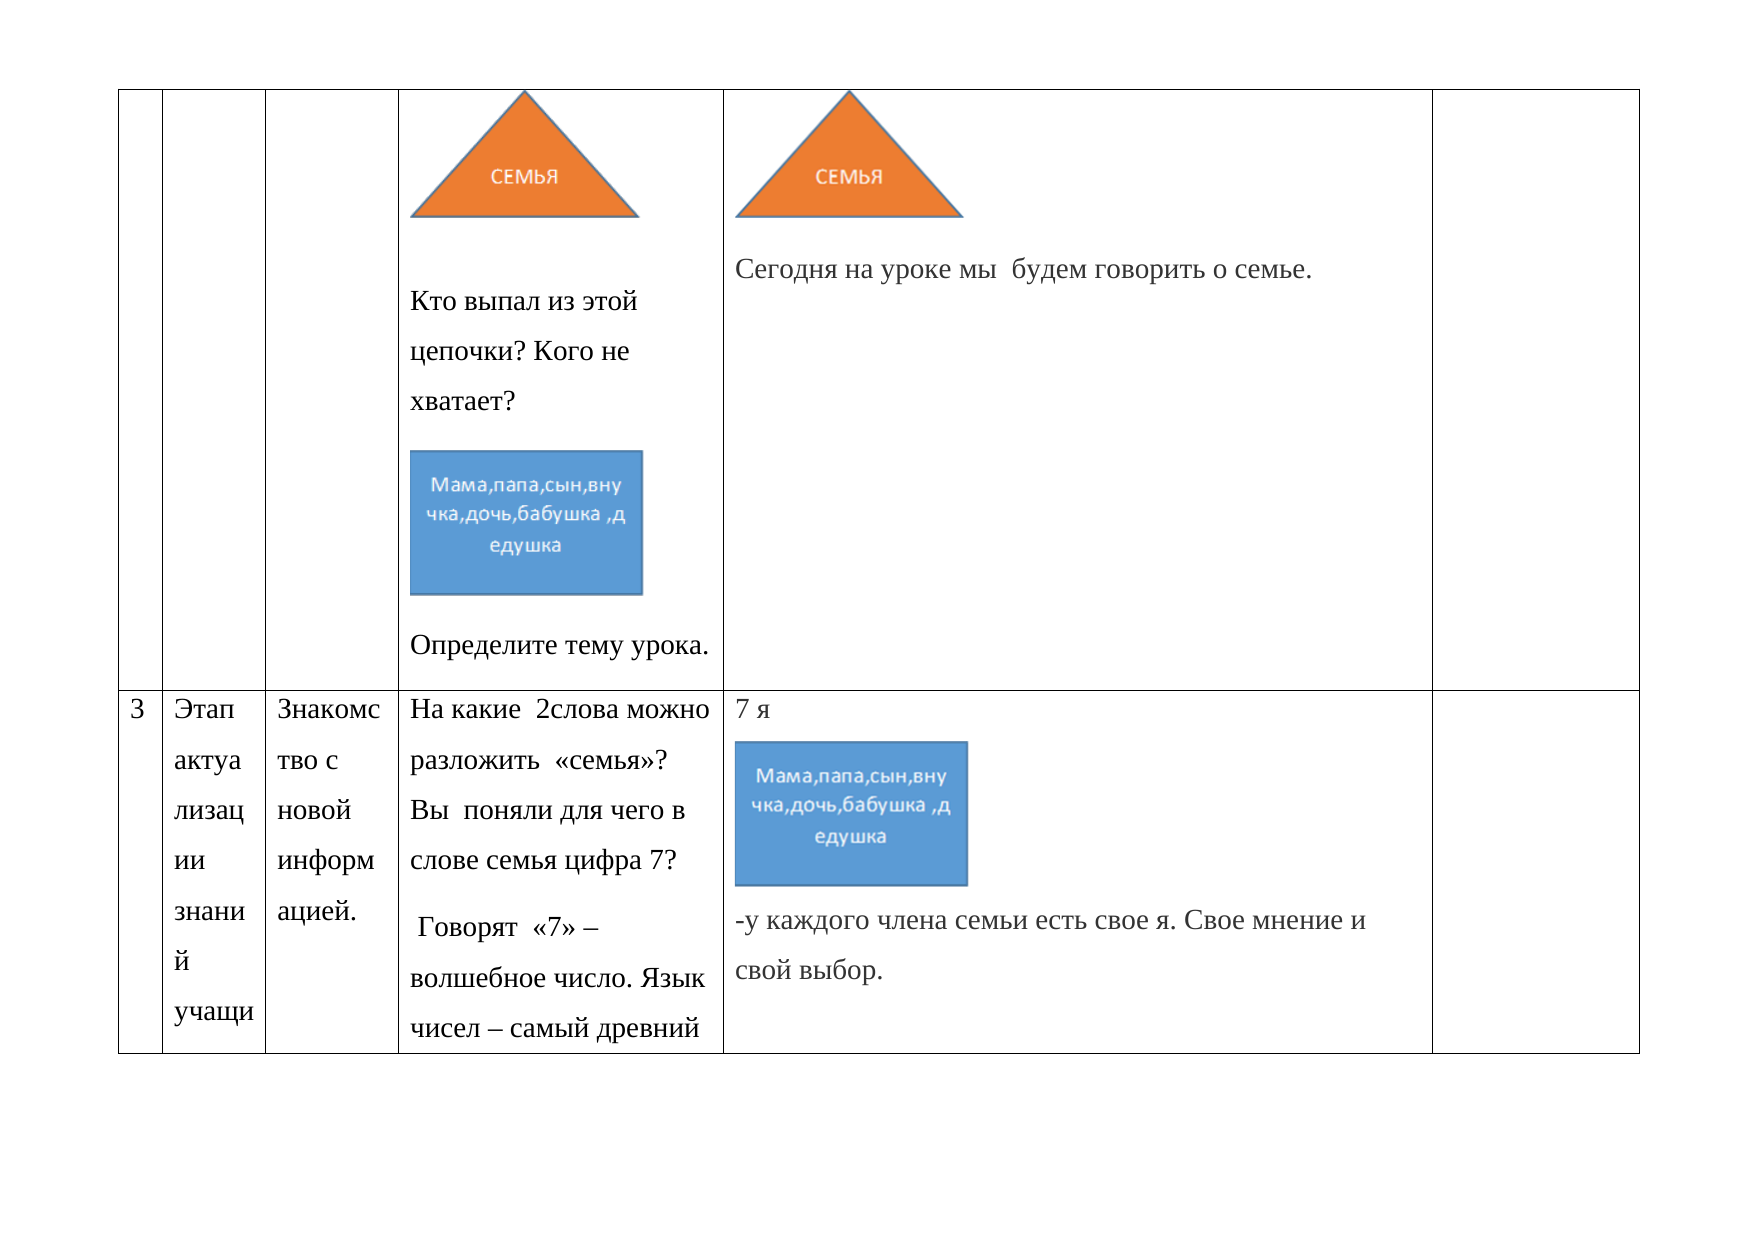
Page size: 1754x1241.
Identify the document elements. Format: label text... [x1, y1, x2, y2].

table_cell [163, 691, 265, 1053]
table_cell 3 [119, 691, 162, 1053]
picture [734, 741, 969, 888]
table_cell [399, 691, 723, 1053]
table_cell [399, 90, 723, 690]
picture [410, 89, 642, 219]
picture [410, 450, 644, 597]
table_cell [1433, 90, 1639, 690]
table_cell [724, 90, 1432, 690]
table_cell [163, 90, 265, 690]
table_cell 2 [119, 90, 162, 690]
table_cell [724, 691, 1432, 1053]
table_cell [266, 691, 398, 1053]
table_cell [266, 90, 398, 690]
picture [734, 89, 966, 219]
table_cell [1433, 691, 1639, 1053]
